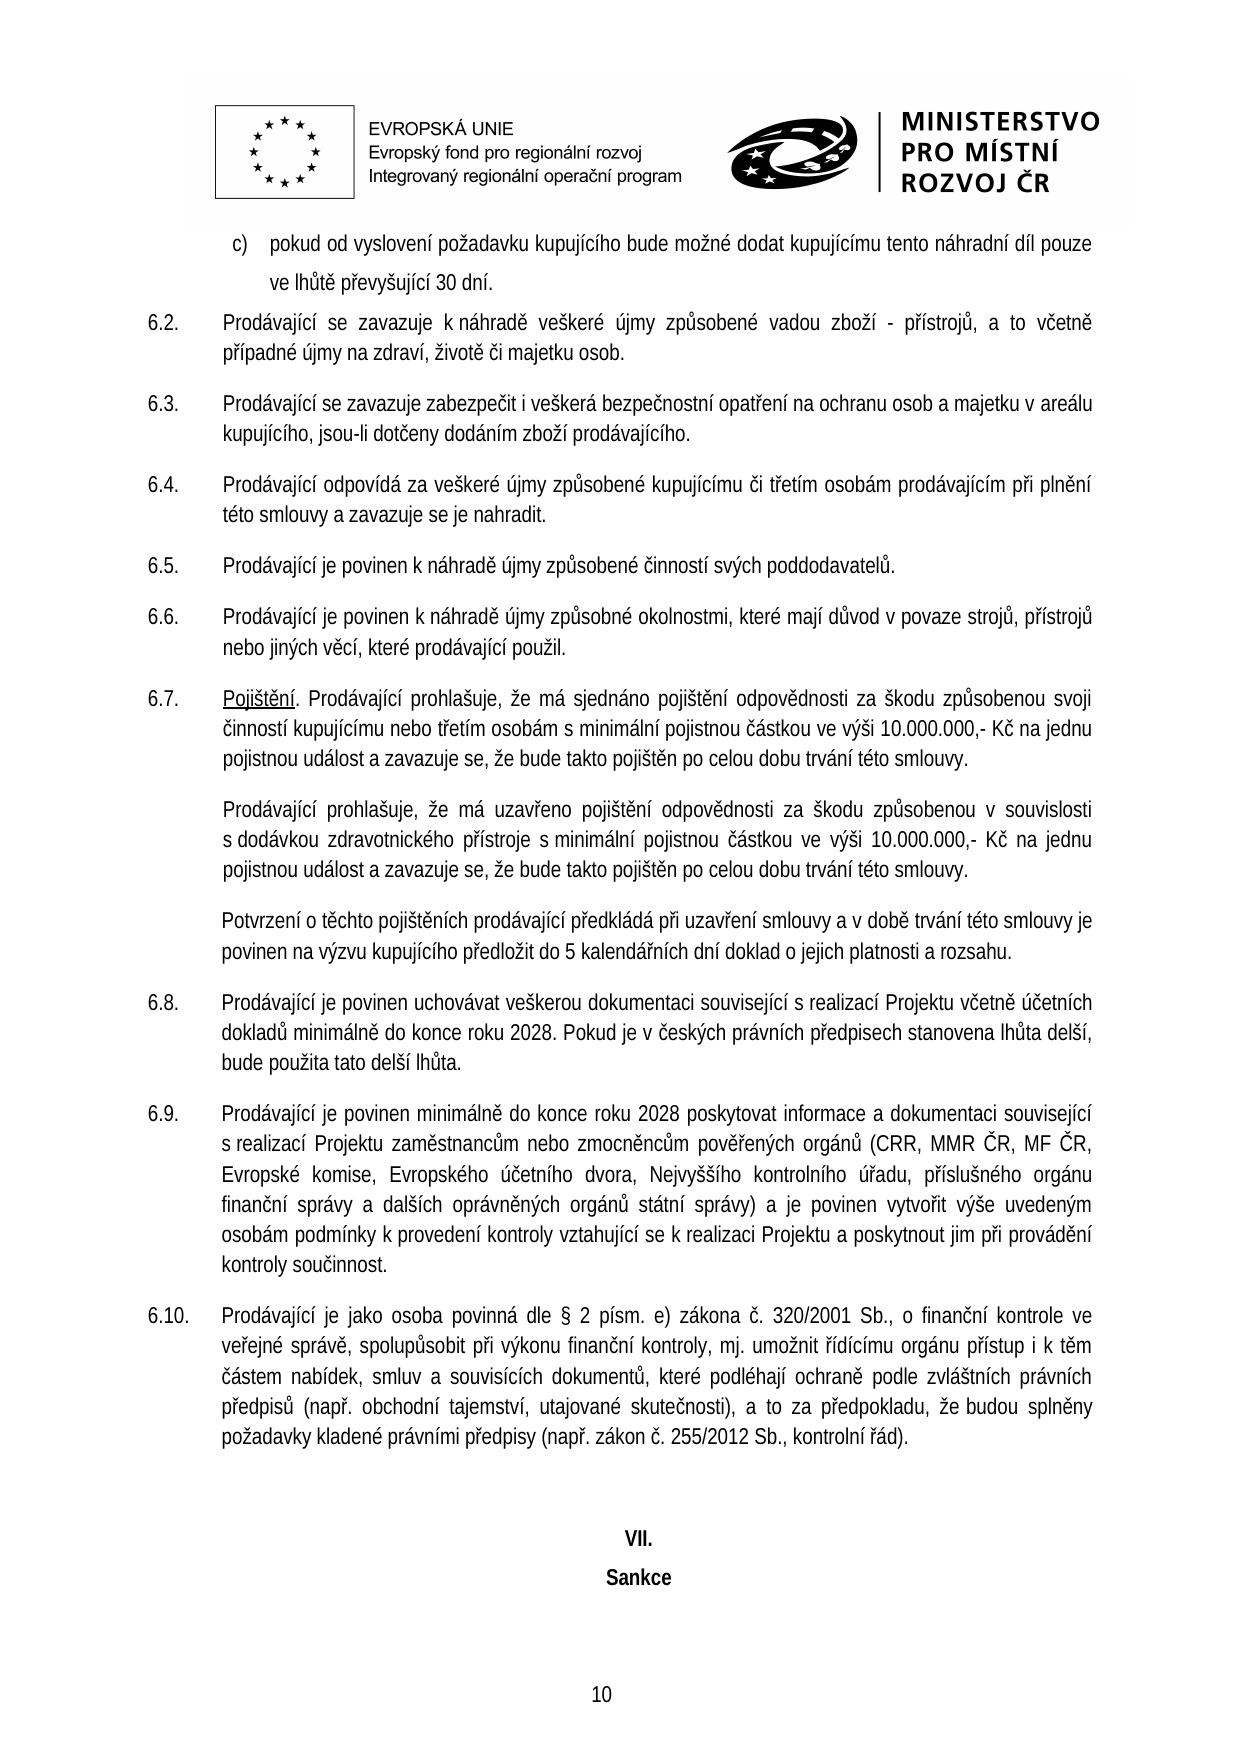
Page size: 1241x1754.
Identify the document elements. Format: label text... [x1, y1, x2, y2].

list Prodávající je povinen k náhradě újmy způsobené činností svých poddodavatelů. [148, 552, 1093, 579]
text 6.8. Prodávající je povinen uchovávat veškerou dokumentaci související s realizací Projektu včetně účetních dokladů minimálně do konce roku 2028. Pokud je v českých právních předpisech stanovena lhůta delší, bude použita tato delší lhůta. [148, 989, 1093, 1076]
list Prodávající se zavazuje zabezpečit i veškerá bezpečnostní opatření na ochranu osob a majetku v areálu kupujícího, jsou-li dotčeny dodáním zboží prodávajícího. [148, 390, 1093, 446]
text Potvrzení o těchto pojištěních prodávající předkládá při uzavření smlouvy a v době trvání této smlouvy je povinen na výzvu kupujícího předložit do 5 kalendářních dní doklad o jejich platnosti a rozsahu. [221, 907, 1093, 964]
list Pojištění. Prodávající prohlašuje, že má sjednáno pojištění odpovědnosti za škodu způsobenou svoji činností kupujícímu nebo třetím osobám s minimální pojistnou částkou ve výši 10.000.000,- Kč na jednu pojistnou událost a zavazuje se, že bude takto pojištěn po celou dobu trvání této smlouvy. [148, 684, 1093, 771]
picture [184, 73, 1130, 230]
list pokud od vyslovení požadavku kupujícího bude možné dodat kupujícímu tento náhradní díl pouze ve lhůtě převyšující 30 dní. [232, 230, 1093, 295]
text VII. [185, 1525, 1093, 1552]
text Sankce [185, 1564, 1093, 1590]
list Prodávající se zavazuje k náhradě veškeré újmy způsobené vadou zboží - přístrojů, a to včetně případné újmy na zdraví, životě či majetku osob. [148, 308, 1093, 365]
text 6.10. Prodávající je jako osoba povinná dle § 2 písm. e) zákona č. 320/2001 Sb., o finanční kontrole ve veřejné správě, spolupůsobit při výkonu finanční kontroly, mj. umožnit řídícímu orgánu přístup i k těm částem nabídek, smluv a souvisících dokumentů, které podléhají ochraně podle zvláštních právních předpisů (např. obchodní tajemství, utajované skutečnosti), a to za předpokladu, že budou splněny požadavky kladené právními předpisy (např. zákon č. 255/2012 Sb., kontrolní řád). [148, 1302, 1093, 1449]
list Prodávající odpovídá za veškeré újmy způsobené kupujícímu či třetím osobám prodávajícím při plnění této smlouvy a zavazuje se je nahradit. [148, 471, 1093, 528]
text 6.9. Prodávající je povinen minimálně do konce roku 2028 poskytovat informace a dokumentaci související s realizací Projektu zaměstnancům nebo zmocněncům pověřených orgánů (CRR, MMR ČR, MF ČR, Evropské komise, Evropského účetního dvora, Nejvyššího kontrolního úřadu, příslušného orgánu finanční správy a dalších oprávněných orgánů státní správy) a je povinen vytvořit výše uvedeným osobám podmínky k provedení kontroly vztahující se k realizaci Projektu a poskytnout jim při provádění kontroly součinnost. [148, 1100, 1093, 1278]
list Prodávající prohlašuje, že má uzavřeno pojištění odpovědnosti za škodu způsobenou v souvislosti s dodávkou zdravotnického přístroje s minimální pojistnou částkou ve výši 10.000.000,- Kč na jednu pojistnou událost a zavazuje se, že bude takto pojištěn po celou dobu trvání této smlouvy. [223, 796, 1093, 883]
list Prodávající je povinen k náhradě újmy způsobné okolnostmi, které mají důvod v povaze strojů, přístrojů nebo jiných věcí, které prodávající použil. [148, 603, 1093, 660]
